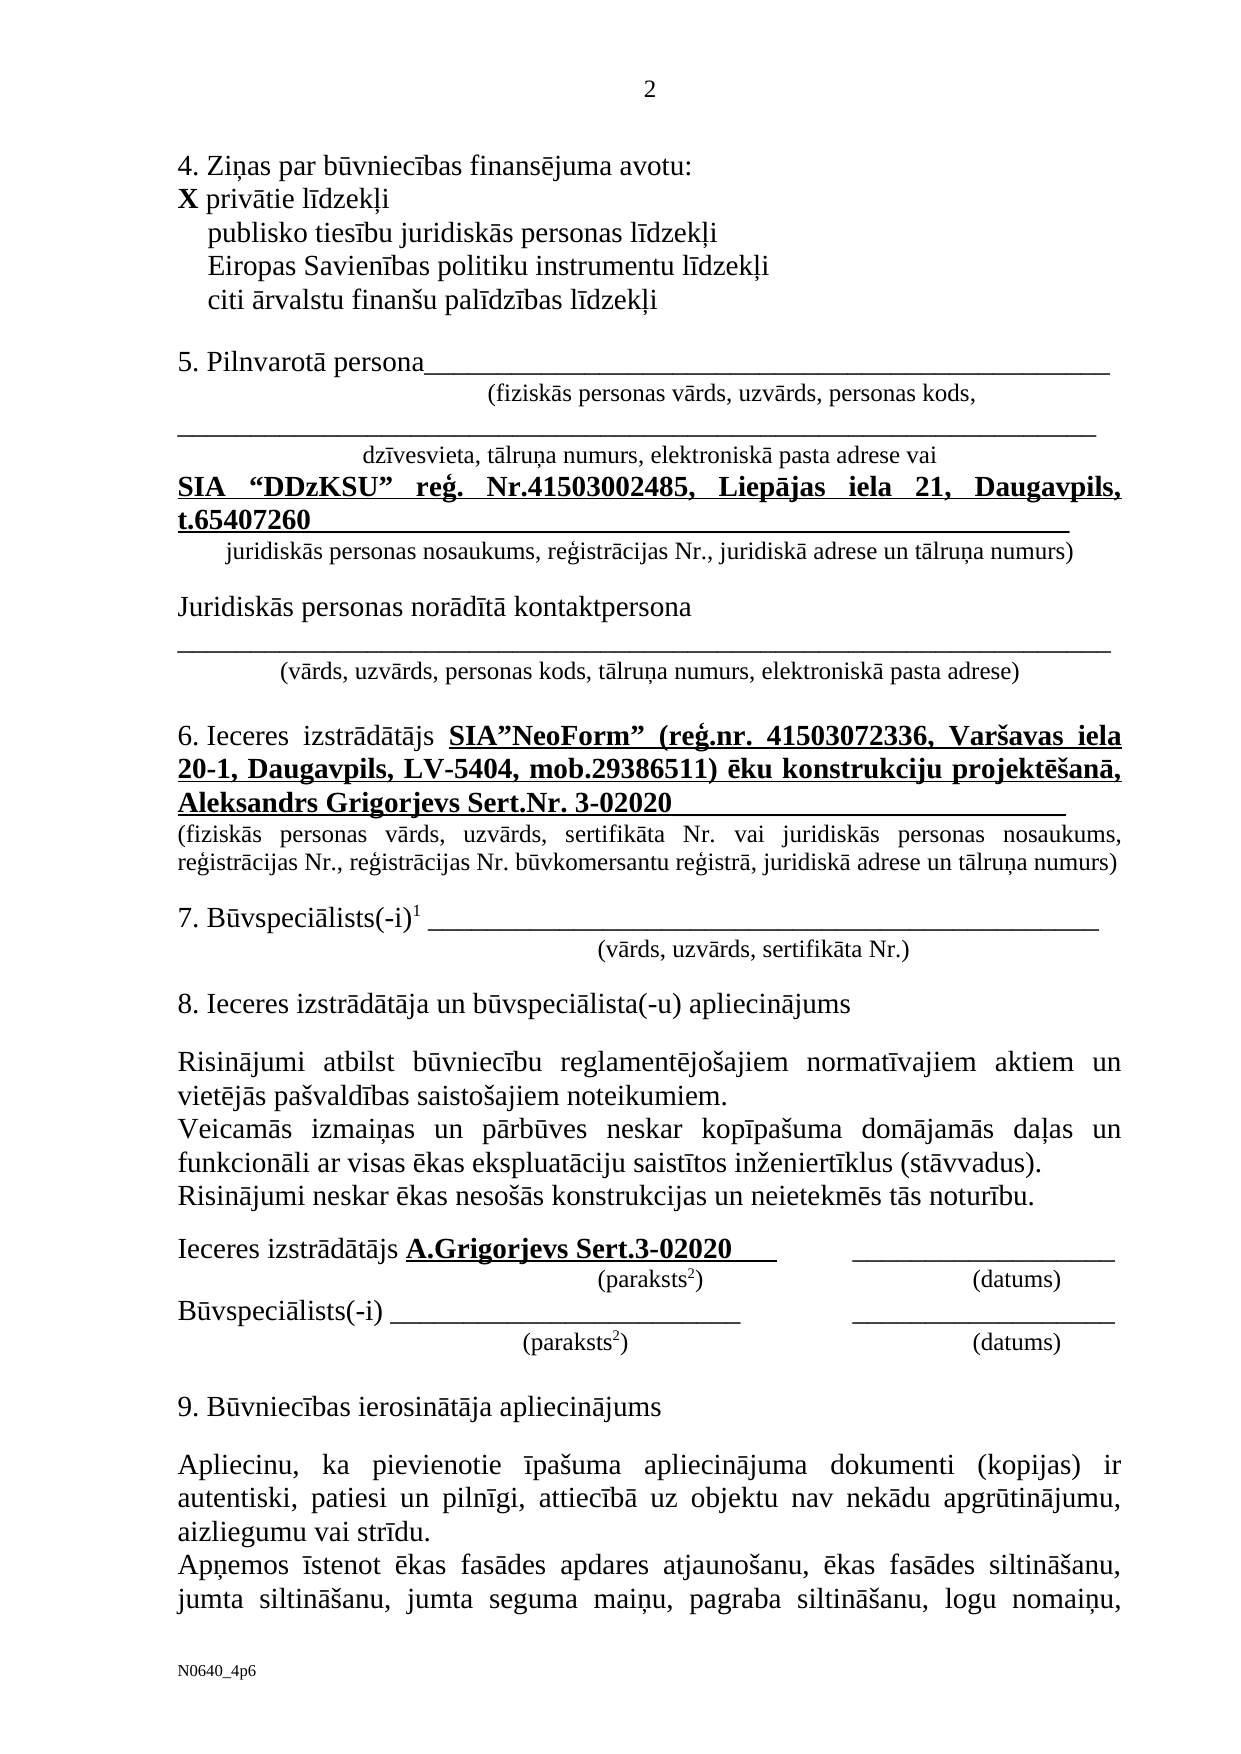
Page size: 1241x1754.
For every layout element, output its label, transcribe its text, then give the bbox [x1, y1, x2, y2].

text (fiziskās personas vārds, uzvārds, sertifikāta Nr. vai juridiskās personas nosaukums, reģistrācijas Nr., reģistrācijas Nr. būvkomersantu reģistrā, juridiskā adrese un tālruņa numurs) [177, 819, 1122, 876]
text SIA “DDzKSU” reģ. Nr.41503002485, Liepājas iela 21, Daugavpils, t.65407260____________________________________________________ [177, 499, 1122, 536]
text  publisko tiesību juridiskās personas līdzekļi [177, 215, 1122, 248]
text Veicamās izmaiņas un pārbūves neskar kopīpašuma domājamās daļas un funkcionāli ar visas ēkas ekspluatāciju saistītos inženiertīklus (stāvvadus). [177, 1111, 1122, 1178]
text (fiziskās personas vārds, uzvārds, personas kods, [487, 378, 1122, 406]
text _______________________________________________________________ [177, 406, 1122, 440]
text 8. Ieceres izstrādātāja un būvspeciālista(-u) apliecinājums [177, 987, 1122, 1020]
text 5. Pilnvarotā persona_______________________________________________ [177, 344, 1122, 378]
text (paraksts2) (datums) [177, 1264, 1122, 1293]
text juridiskās personas nosaukums, reģistrācijas Nr., juridiskā adrese un tālruņa numurs) [177, 536, 1122, 564]
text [177, 1547, 1122, 1614]
text ________________________________________________________________ [177, 622, 1122, 656]
text Ieceres izstrādātājs A.Grigorjevs Sert.3-02020 __________________ [177, 1231, 1122, 1264]
text dzīvesvieta, tālruņa numurs, elektroniskā pasta adrese vai [177, 440, 1122, 469]
text SIA “DDzKSU” reģ. Nr.41503002485, Liepājas iela 21, Daugavpils, t.65407260____________________________________________________ [177, 469, 1122, 498]
text Būvspeciālists(-i) ________________________ __________________ [177, 1293, 1122, 1327]
text (vārds, uzvārds, sertifikāta Nr.) [177, 934, 1122, 962]
text 9. Būvniecības ierosinātāja apliecinājums [177, 1389, 1122, 1423]
text  Eiropas Savienības politiku instrumentu līdzekļi [177, 248, 1122, 282]
text Juridiskās personas norādītā kontaktpersona [177, 589, 1122, 622]
text X privātie līdzekļi [177, 181, 1122, 215]
text Apliecinu, ka pievienotie īpašuma apliecinājuma dokumenti (kopijas) ir autentiski, patiesi un pilnīgi, attiecībā uz objektu nav nekādu apgrūtinājumu, aizliegumu vai strīdu. [177, 1447, 1122, 1547]
text 4. Ziņas par būvniecības finansējuma avotu: [177, 148, 1122, 181]
text Risinājumi neskar ēkas nesošās konstrukcijas un neietekmēs tās noturību. [177, 1178, 1122, 1212]
text 6. Ieceres izstrādātājs SIA”NeoForm” (reģ.nr. 41503072336, Varšavas iela 20-1, Daugavpils, LV-5404, mob.29386511) ēku konstrukciju projektēšanā, Aleksandrs Grigorjevs Sert.Nr. 3-02020___________________________ [177, 782, 1122, 819]
text (paraksts2) (datums) [177, 1327, 1122, 1356]
text  citi ārvalstu finanšu palīdzības līdzekļi [177, 282, 1122, 315]
text (vārds, uzvārds, personas kods, tālruņa numurs, elektroniskā pasta adrese) [177, 656, 1122, 684]
text 7. Būvspeciālists(-i)1 ______________________________________________ [177, 900, 1122, 934]
text Risinājumi atbilst būvniecību reglamentējošajiem normatīvajiem aktiem un vietējās pašvaldības saistošajiem noteikumiem. [177, 1044, 1122, 1111]
text 6. Ieceres izstrādātājs SIA”NeoForm” (reģ.nr. 41503072336, Varšavas iela 20-1, Daugavpils, LV-5404, mob.29386511) ēku konstrukciju projektēšanā, Aleksandrs Grigorjevs Sert.Nr. 3-02020___________________________ [177, 718, 1122, 781]
